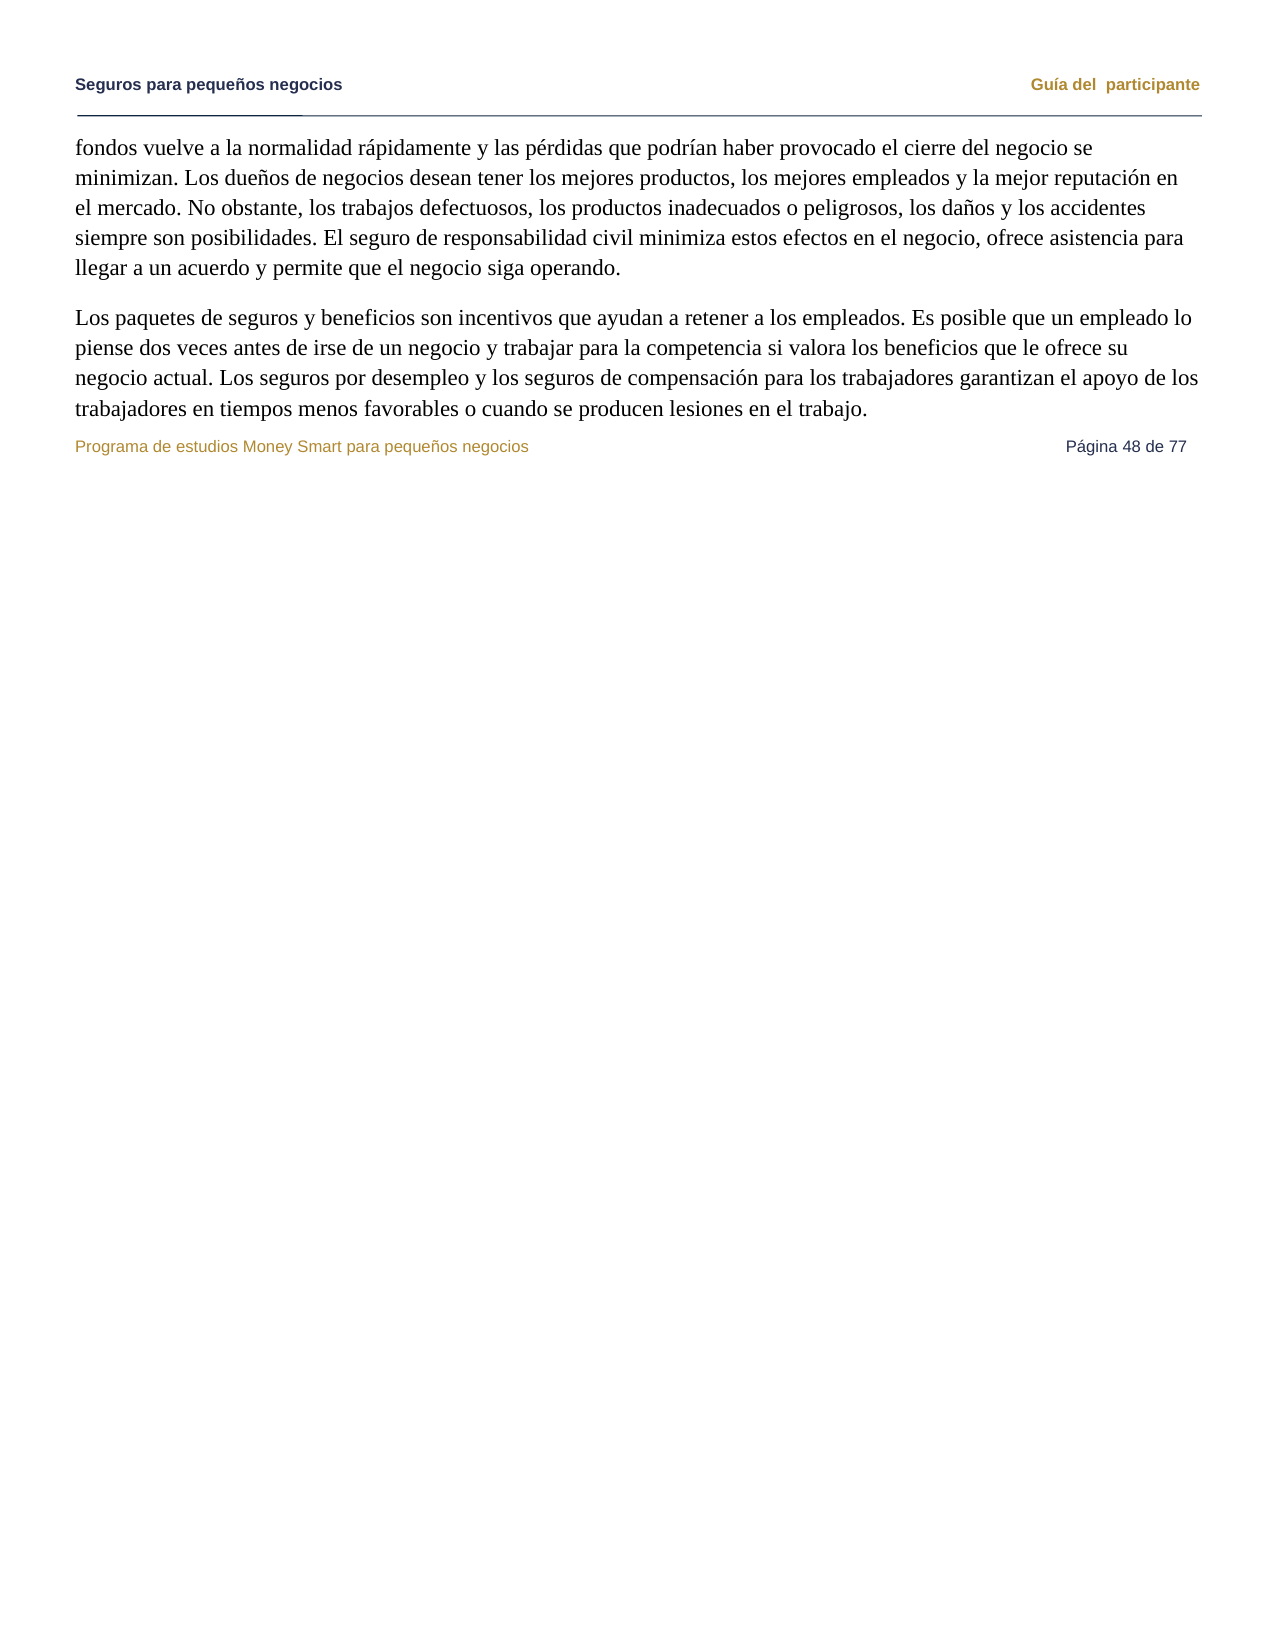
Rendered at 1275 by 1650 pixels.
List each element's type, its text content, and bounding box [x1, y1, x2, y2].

picture [75, 0, 1202, 267]
text Los paquetes de seguros y beneficios son incentivos que ayudan a retener a los empleados. Es posible que un empleado lo piense dos veces antes de irse de un negocio y trabajar para la competencia si valora los beneficios que le ofrece su negocio actual. Los seguros por desempleo y los seguros de compensación para los trabajadores garantizan el apoyo de los trabajadores en tiempos menos favorables o cuando se producen lesiones en el trabajo. [75, 304, 1200, 421]
text Inevitablemente, se producirán desastres, fallas de sistemas de computación y tiempos de inactividad por desperfectos electrónicos. Proteger su negocio de los efectos de estos acontecimientos con un seguro, un plan para la continuidad de las operaciones y proveedores de sistemas confiables son medidas constructivas para administrar sus activos. El flujo de fondos vuelve a la normalidad rápidamente y las pérdidas que podrían haber provocado el cierre del negocio se minimizan. Los dueños de negocios desean tener los mejores productos, los mejores empleados y la mejor reputación en el mercado. No obstante, los trabajos defectuosos, los productos inadecuados o peligrosos, los daños y los accidentes siempre son posibilidades. El seguro de responsabilidad civil minimiza estos efectos en el negocio, ofrece asistencia para llegar a un acuerdo y permite que el negocio siga operando. [75, 134, 1200, 281]
